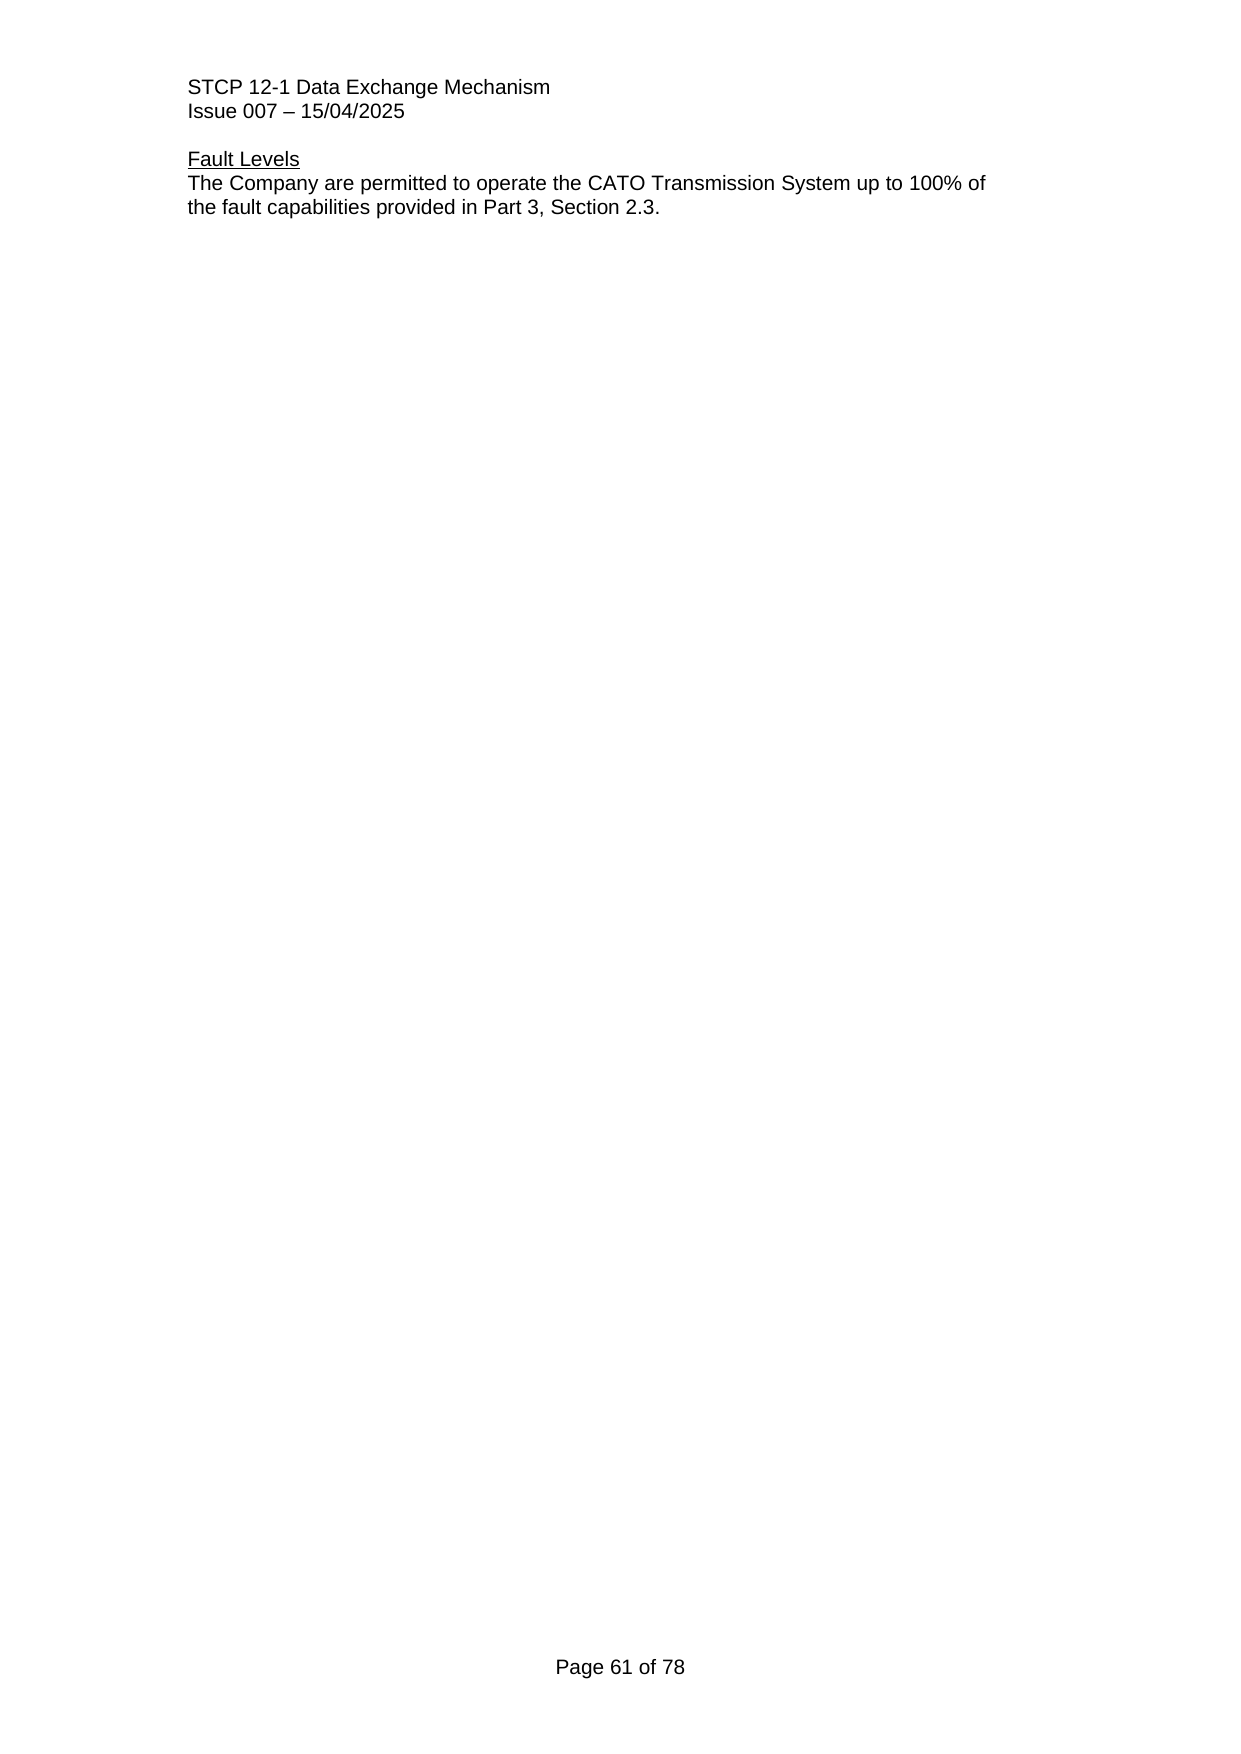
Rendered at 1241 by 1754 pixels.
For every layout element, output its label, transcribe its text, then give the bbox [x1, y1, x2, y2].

text Fault Levels [187, 147, 987, 171]
text The Company are permitted to operate the CATO Transmission System up to 100% of the fault capabilities provided in Part 3, Section 2.3. [187, 171, 987, 219]
